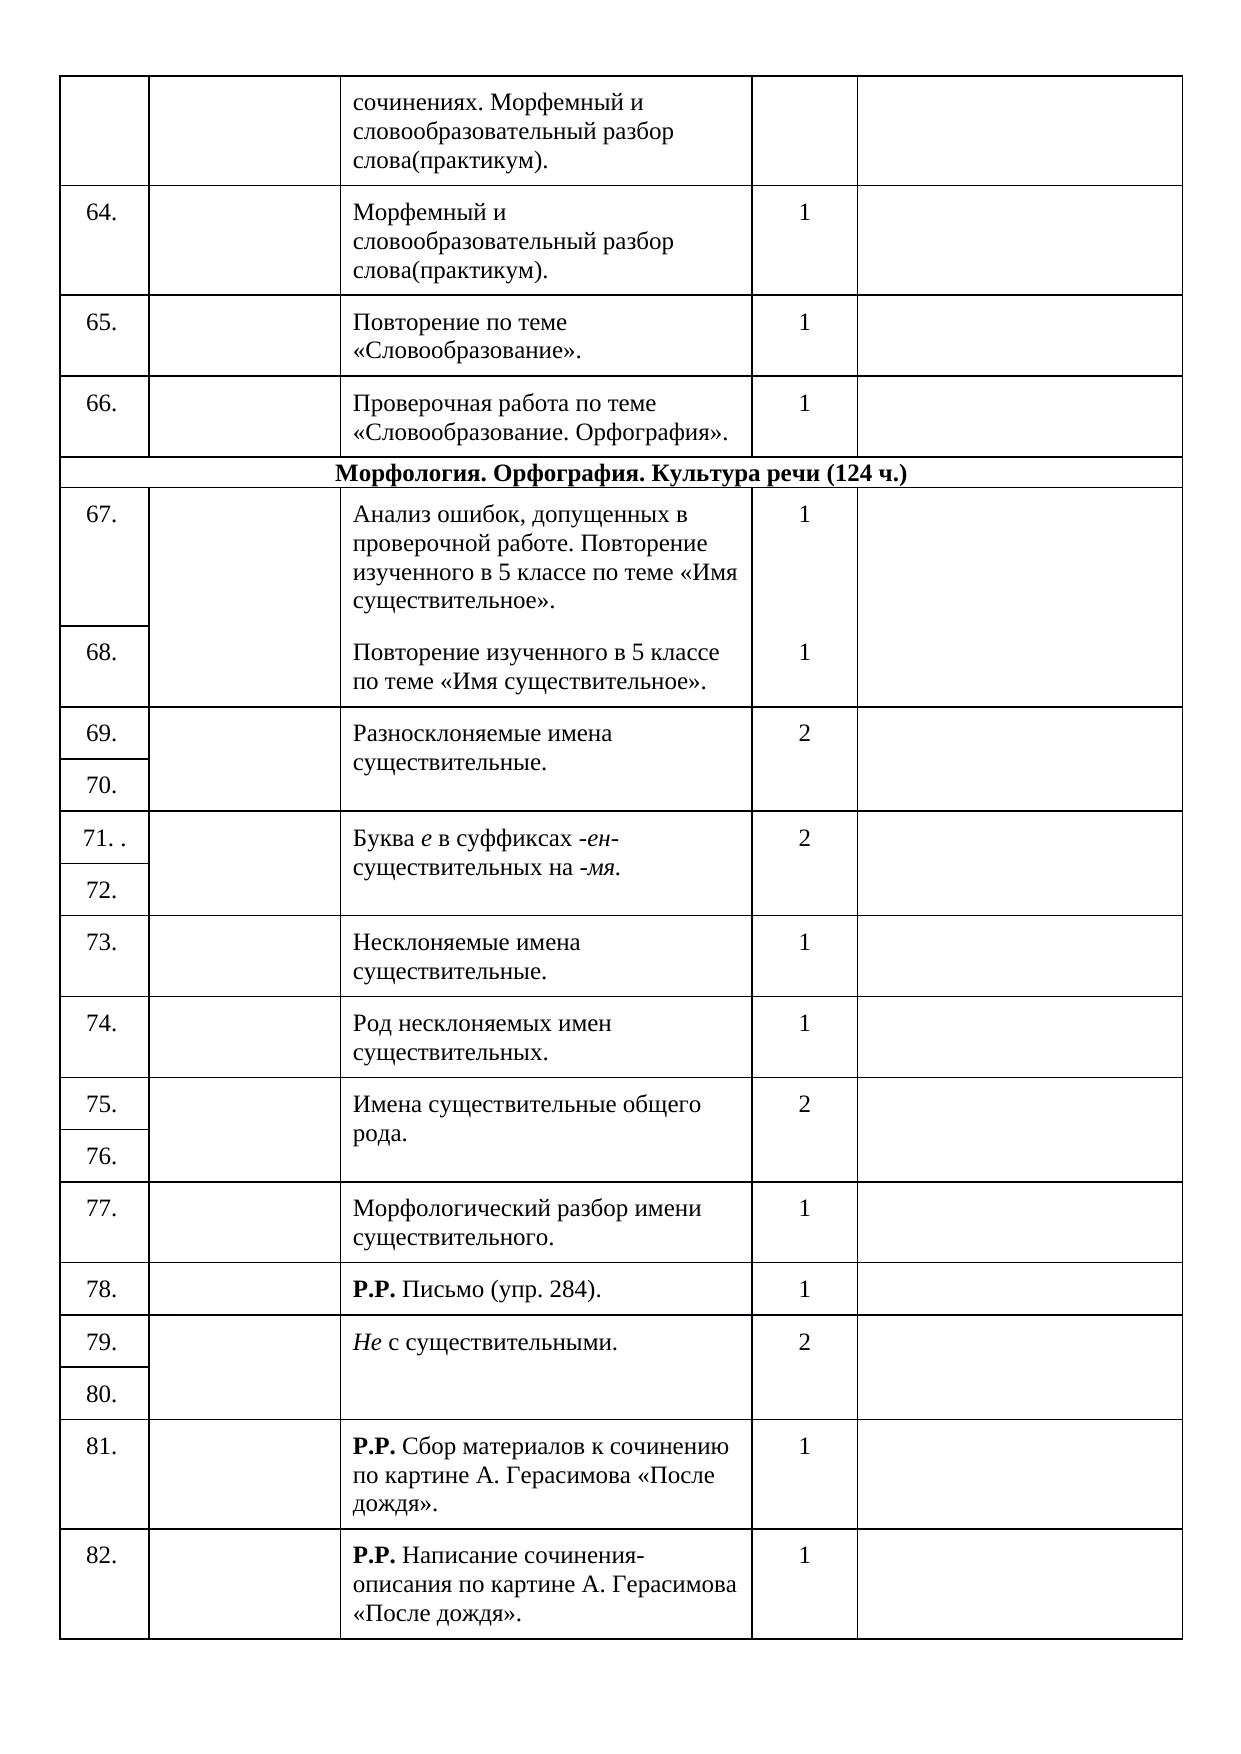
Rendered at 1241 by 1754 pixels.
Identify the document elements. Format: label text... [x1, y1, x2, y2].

table_cell [61, 627, 148, 706]
table_cell [61, 760, 148, 810]
table_cell 1 [753, 77, 857, 185]
table_cell [61, 1420, 148, 1528]
table_cell [150, 377, 340, 456]
table_cell [858, 812, 1182, 915]
table_cell [61, 997, 148, 1077]
table_cell [150, 1263, 340, 1314]
table_cell Не с существительными. [341, 1316, 751, 1418]
table_cell [61, 1263, 148, 1314]
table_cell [341, 77, 751, 185]
table_cell [61, 1078, 148, 1129]
table_cell 2 [753, 812, 857, 915]
table_cell 1 [753, 1183, 857, 1262]
table_cell [61, 1530, 148, 1638]
table_cell Буква е в суффиксах -ен- существительных на -мя. [341, 812, 751, 915]
table_cell Проверочная работа по теме «Словообразование. Орфография». [341, 377, 751, 456]
table_cell [858, 1183, 1182, 1262]
table_cell [61, 296, 148, 375]
table_cell [61, 488, 148, 625]
table_cell [61, 186, 148, 294]
table_cell 2 [753, 1078, 857, 1181]
table_cell 1 [753, 625, 857, 706]
table_cell [150, 296, 340, 375]
table_cell 2 [753, 1316, 857, 1418]
table_cell [150, 708, 340, 810]
table_cell Несклоняемые имена существительные. [341, 916, 751, 996]
table_cell [150, 812, 340, 915]
table_cell [858, 77, 1182, 185]
table_cell [61, 708, 148, 758]
table_cell Род несклоняемых имен существительных. [341, 997, 751, 1077]
table_cell Разносклоняемые имена существительные. [341, 708, 751, 810]
table_cell [61, 864, 148, 915]
table_cell [150, 488, 340, 706]
table_cell 1 [753, 296, 857, 375]
table_cell [150, 186, 340, 294]
table_cell Р.Р. Написание сочинения-описания по картине А. Герасимова «После дождя». [341, 1530, 751, 1638]
table_cell [150, 1366, 340, 1418]
table_cell [61, 1368, 148, 1418]
table_cell [858, 488, 1182, 625]
table_cell 1 [753, 997, 857, 1077]
table_cell [61, 1130, 148, 1181]
table_cell . [61, 812, 148, 862]
table_cell [858, 186, 1182, 294]
table_cell Повторение изученного в 5 классе по теме «Имя существительное». [341, 625, 751, 706]
table_cell [858, 1530, 1182, 1638]
table_cell Повторение по теме «Словообразование». [341, 296, 751, 375]
table_cell [61, 77, 148, 185]
table_cell 1 [753, 377, 857, 456]
table_cell [150, 1183, 340, 1262]
table_cell [61, 1183, 148, 1262]
table_cell 1 [753, 186, 857, 294]
table_cell Анализ ошибок, допущенных в проверочной работе. Повторение изученного в 5 классе по теме «Имя существительное». [341, 488, 751, 625]
table_cell [61, 916, 148, 996]
table_cell Морфемный и словообразовательный разбор слова(практикум). [341, 186, 751, 294]
table_cell 1 [753, 1263, 857, 1314]
table_cell [61, 377, 148, 456]
table_cell [150, 1530, 340, 1638]
table_cell 2 [753, 708, 857, 810]
table_cell [858, 1316, 1182, 1418]
table_cell [150, 997, 340, 1077]
table_cell [858, 296, 1182, 375]
table_cell Р.Р. Сбор материалов к сочинению по картине А. Герасимова «После дождя». [341, 1420, 751, 1528]
table_cell 1 [753, 1530, 857, 1638]
table_cell 1 [753, 488, 857, 625]
table_cell Р.Р. Письмо (упр. 284). [341, 1263, 751, 1314]
table_cell [150, 916, 340, 996]
table_cell [150, 77, 340, 185]
table_cell Морфология. Орфография. Культура речи (124 ч.) [61, 458, 1182, 487]
table_cell [858, 916, 1182, 996]
table_cell 1 [753, 1420, 857, 1528]
table_cell [150, 1420, 340, 1528]
table_cell Имена существительные общего рода. [341, 1078, 751, 1181]
table_cell [150, 1316, 340, 1366]
table_cell [858, 1263, 1182, 1314]
table_cell [858, 708, 1182, 810]
table_cell [858, 377, 1182, 456]
table_cell Морфологический разбор имени существительного. [341, 1183, 751, 1262]
table_cell [858, 1078, 1182, 1181]
table_cell [858, 1420, 1182, 1528]
table_cell [858, 625, 1182, 706]
table_cell [150, 1078, 340, 1181]
table_cell [858, 997, 1182, 1077]
table_cell [61, 1316, 148, 1366]
table_cell 1 [753, 916, 857, 996]
